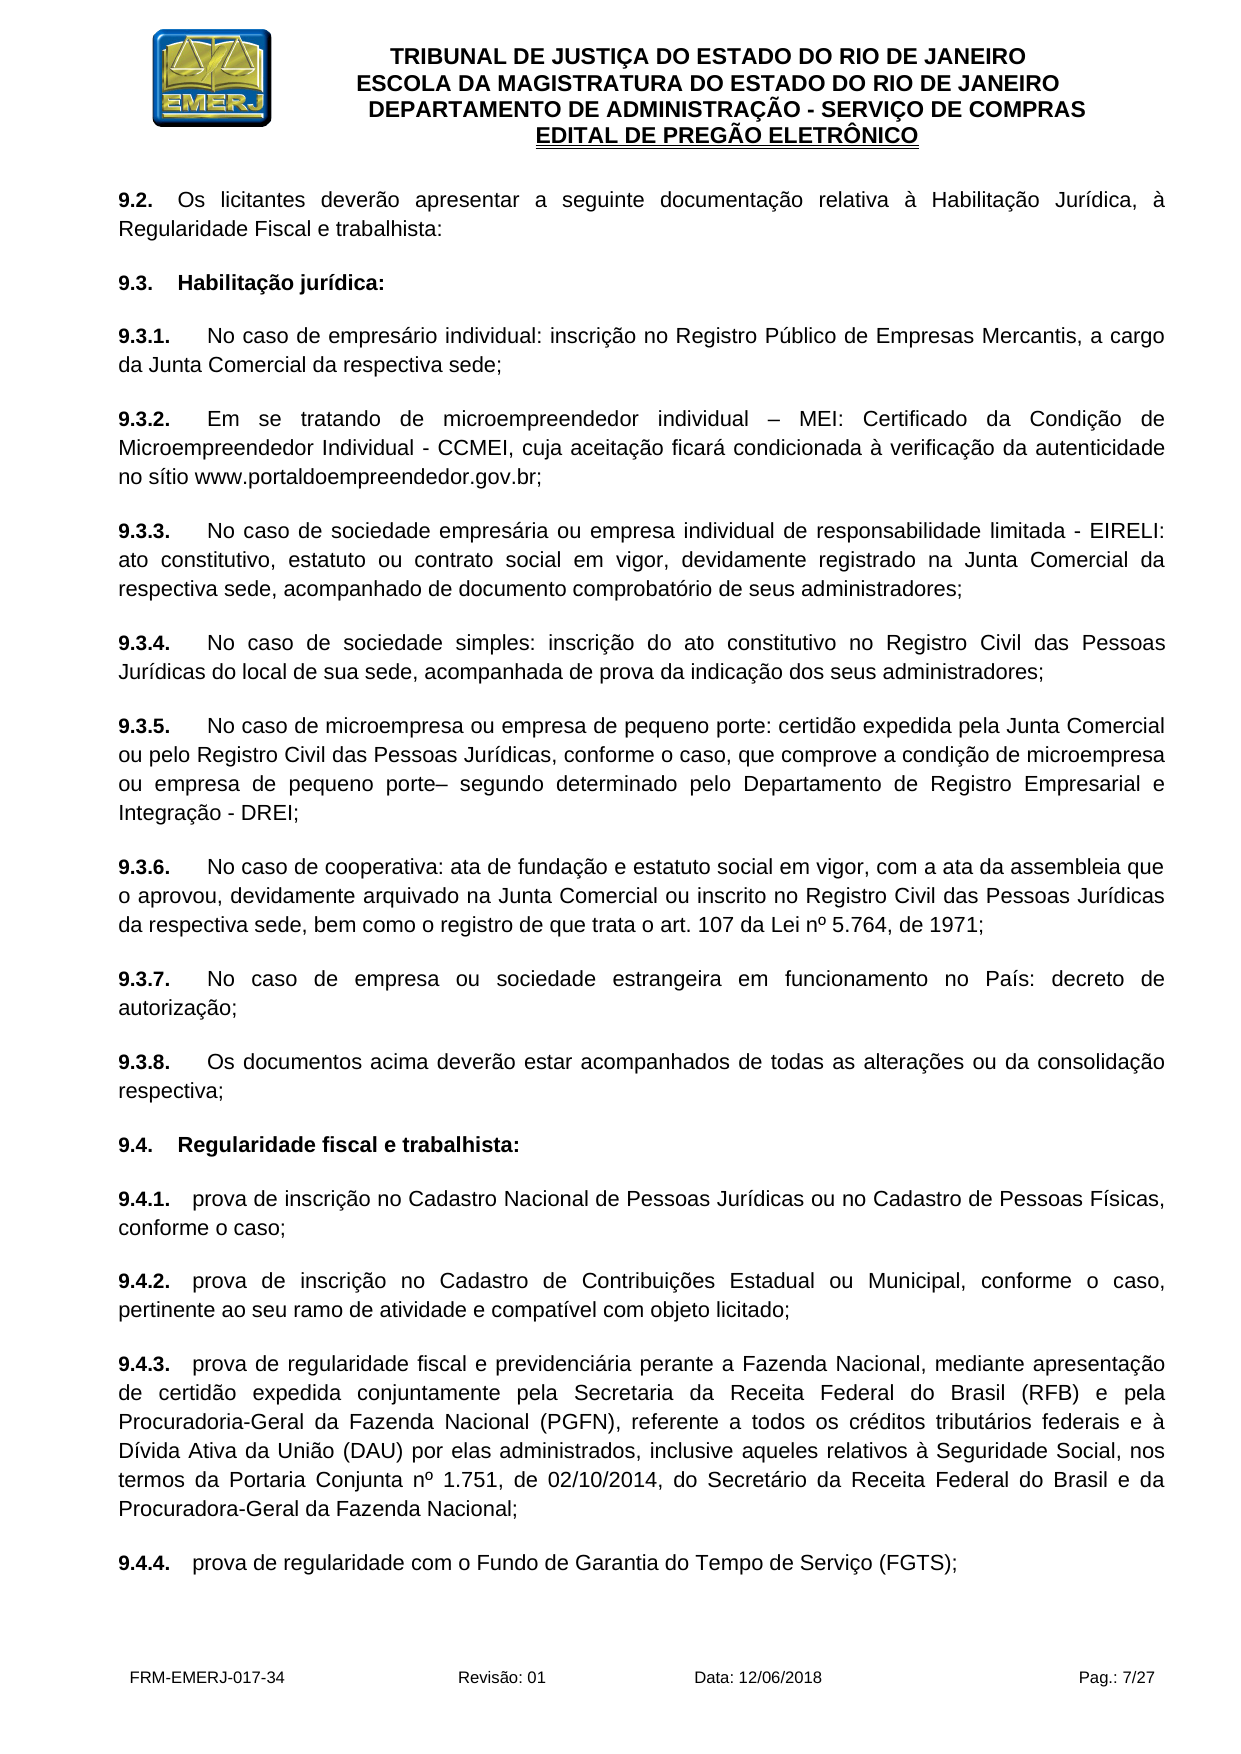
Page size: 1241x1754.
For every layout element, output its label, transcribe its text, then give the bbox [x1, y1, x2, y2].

list prova de inscrição no Cadastro Nacional de Pessoas Jurídicas ou no Cadastro de Pessoas Físicas, conforme o caso; [118, 1185, 1166, 1239]
list Os documentos acima deverão estar acompanhados de todas as alterações ou da consolidação respectiva; [118, 1048, 1166, 1103]
list Os licitantes deverão apresentar a seguinte documentação relativa à Habilitação Jurídica, à Regularidade Fiscal e trabalhista: [118, 186, 1166, 241]
list Habilitação jurídica: [118, 269, 1166, 294]
list prova de inscrição no Cadastro de Contribuições Estadual ou Municipal, conforme o caso, pertinente ao seu ramo de atividade e compatível com objeto licitado; [118, 1268, 1166, 1322]
list prova de regularidade com o Fundo de Garantia do Tempo de Serviço (FGTS); [118, 1550, 1166, 1575]
list No caso de cooperativa: ata de fundação e estatuto social em vigor, com a ata da assembleia que o aprovou, devidamente arquivado na Junta Comercial ou inscrito no Registro Civil das Pessoas Jurídicas da respectiva sede, bem como o registro de que trata o art. 107 da Lei nº 5.764, de 1971; [118, 854, 1166, 937]
list No caso de sociedade simples: inscrição do ato constitutivo no Registro Civil das Pessoas Jurídicas do local de sua sede, acompanhada de prova da indicação dos seus administradores; [118, 630, 1166, 684]
list Regularidade fiscal e trabalhista: [118, 1131, 1166, 1157]
list No caso de empresa ou sociedade estrangeira em funcionamento no País: decreto de autorização; [118, 966, 1166, 1020]
list Em se tratando de microempreendedor individual – MEI: Certificado da Condição de Microempreendedor Individual - CCMEI, cuja aceitação ficará condicionada à verificação da autenticidade no sítio www.portaldoempreendedor.gov.br; [118, 406, 1166, 489]
list No caso de microempresa ou empresa de pequeno porte: certidão expedida pela Junta Comercial ou pelo Registro Civil das Pessoas Jurídicas, conforme o caso, que comprove a condição de microempresa ou empresa de pequeno porte– segundo determinado pelo Departamento de Registro Empresarial e Integração - DREI; [118, 713, 1166, 825]
list prova de regularidade fiscal e previdenciária perante a Fazenda Nacional, mediante apresentação de certidão expedida conjuntamente pela Secretaria da Receita Federal do Brasil (RFB) e pela Procuradoria-Geral da Fazenda Nacional (PGFN), referente a todos os créditos tributários federais e à Dívida Ativa da União (DAU) por elas administrados, inclusive aqueles relativos à Seguridade Social, nos termos da Portaria Conjunta nº 1.751, de 02/10/2014, do Secretário da Receita Federal do Brasil e da Procuradora-Geral da Fazenda Nacional; [118, 1351, 1166, 1521]
list No caso de sociedade empresária ou empresa individual de responsabilidade limitada - EIRELI: ato constitutivo, estatuto ou contrato social em vigor, devidamente registrado na Junta Comercial da respectiva sede, acompanhado de documento comprobatório de seus administradores; [118, 518, 1166, 601]
list No caso de empresário individual: inscrição no Registro Público de Empresas Mercantis, a cargo da Junta Comercial da respectiva sede; [118, 323, 1166, 377]
